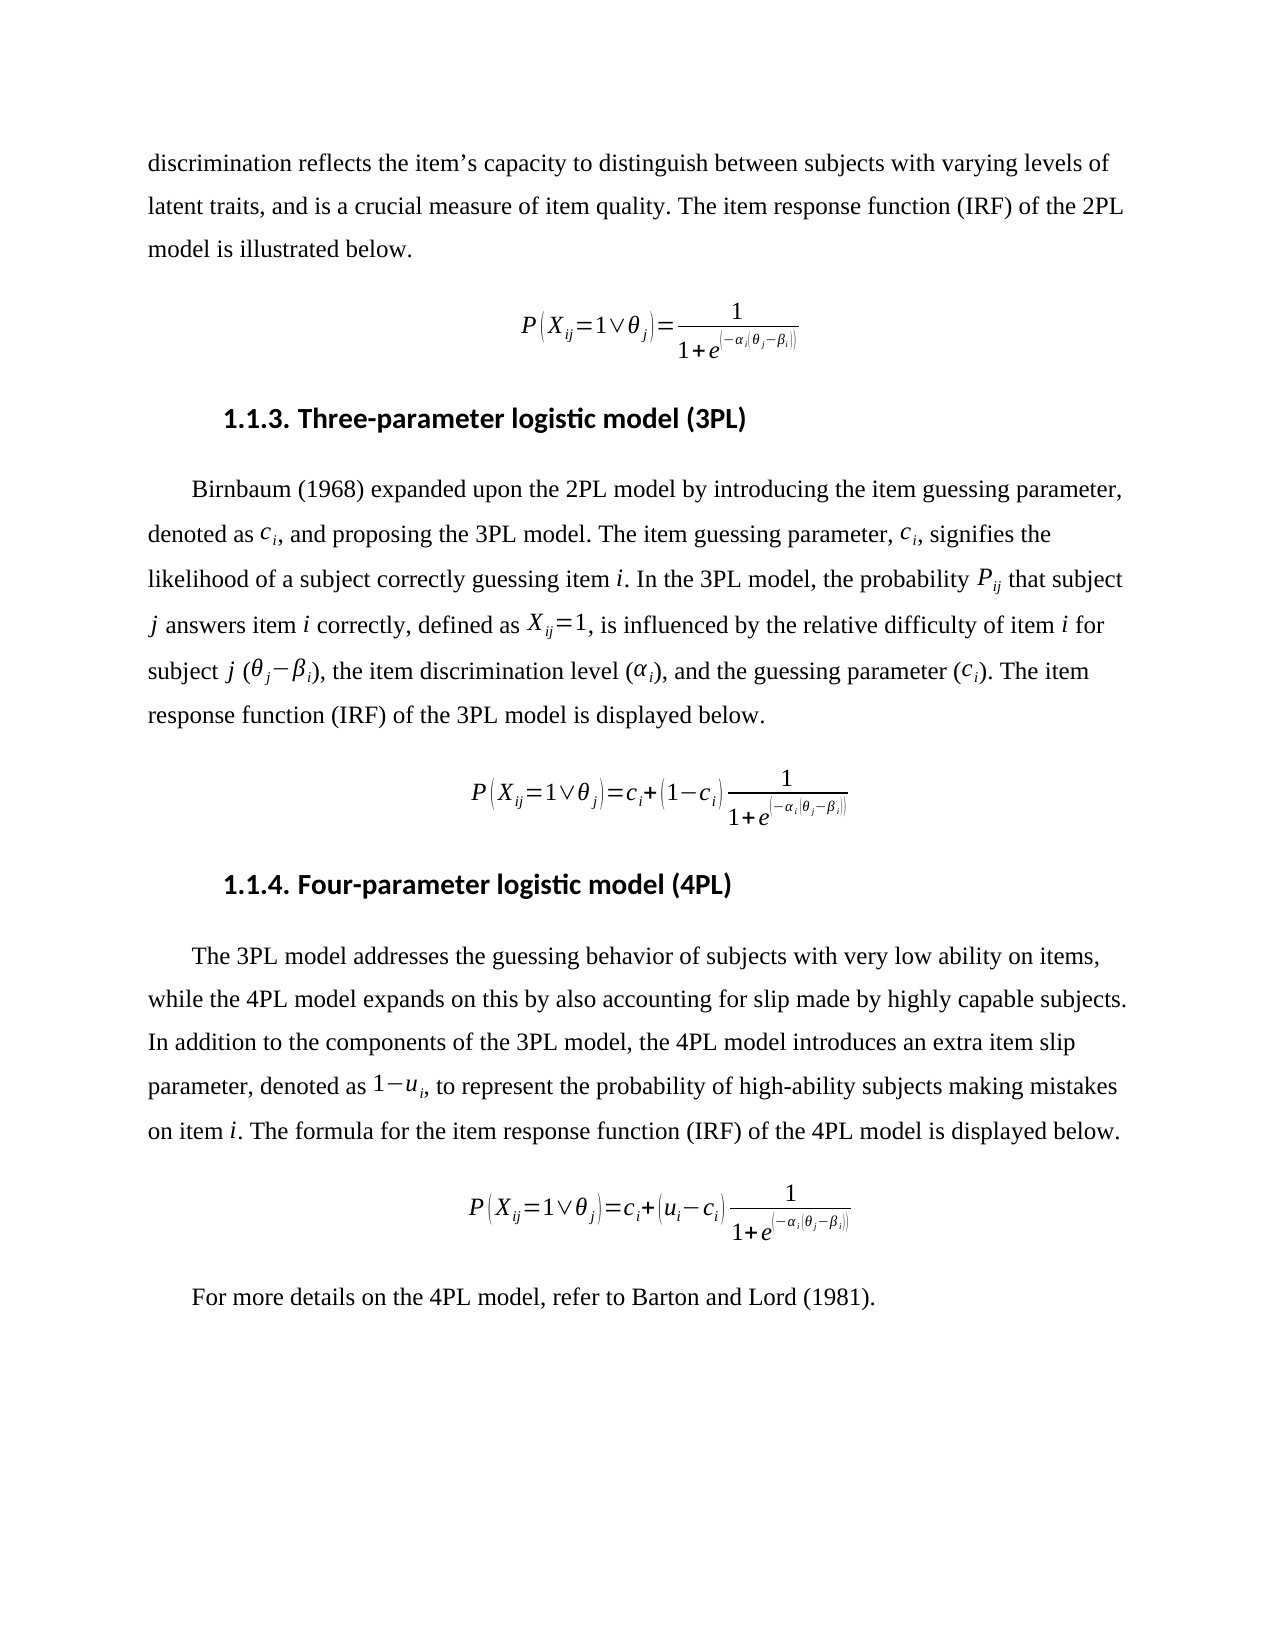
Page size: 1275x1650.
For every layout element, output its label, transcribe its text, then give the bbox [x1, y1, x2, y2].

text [148, 148, 1127, 263]
text Birnbaum (1968) expanded upon the 2PL model by introducing the item guessing parameter, denoted as , and proposing the 3PL model. The item guessing parameter, , signifies the likelihood of a subject correctly guessing item . In the 3PL model, the probability that subject answers item correctly, defined as , is influenced by the relative difficulty of item for subject (), the item discrimination level (), and the guessing parameter (). The item response function (IRF) of the 3PL model is displayed below. [148, 474, 1127, 729]
subtitle Three-parameter logistic model (3PL) [223, 400, 1127, 436]
text The 3PL model addresses the guessing behavior of subjects with very low ability on items, while the 4PL model expands on this by also accounting for slip made by highly capable subjects. In addition to the components of the 3PL model, the 4PL model introduces an extra item slip parameter, denoted as , to represent the probability of high-ability subjects making mistakes on item . The formula for the item response function (IRF) of the 4PL model is displayed below. [148, 941, 1127, 1144]
subtitle Four-parameter logistic model (4PL) [223, 866, 1127, 902]
text For more details on the 4PL model, refer to Barton and Lord (1981). [148, 1282, 1127, 1311]
